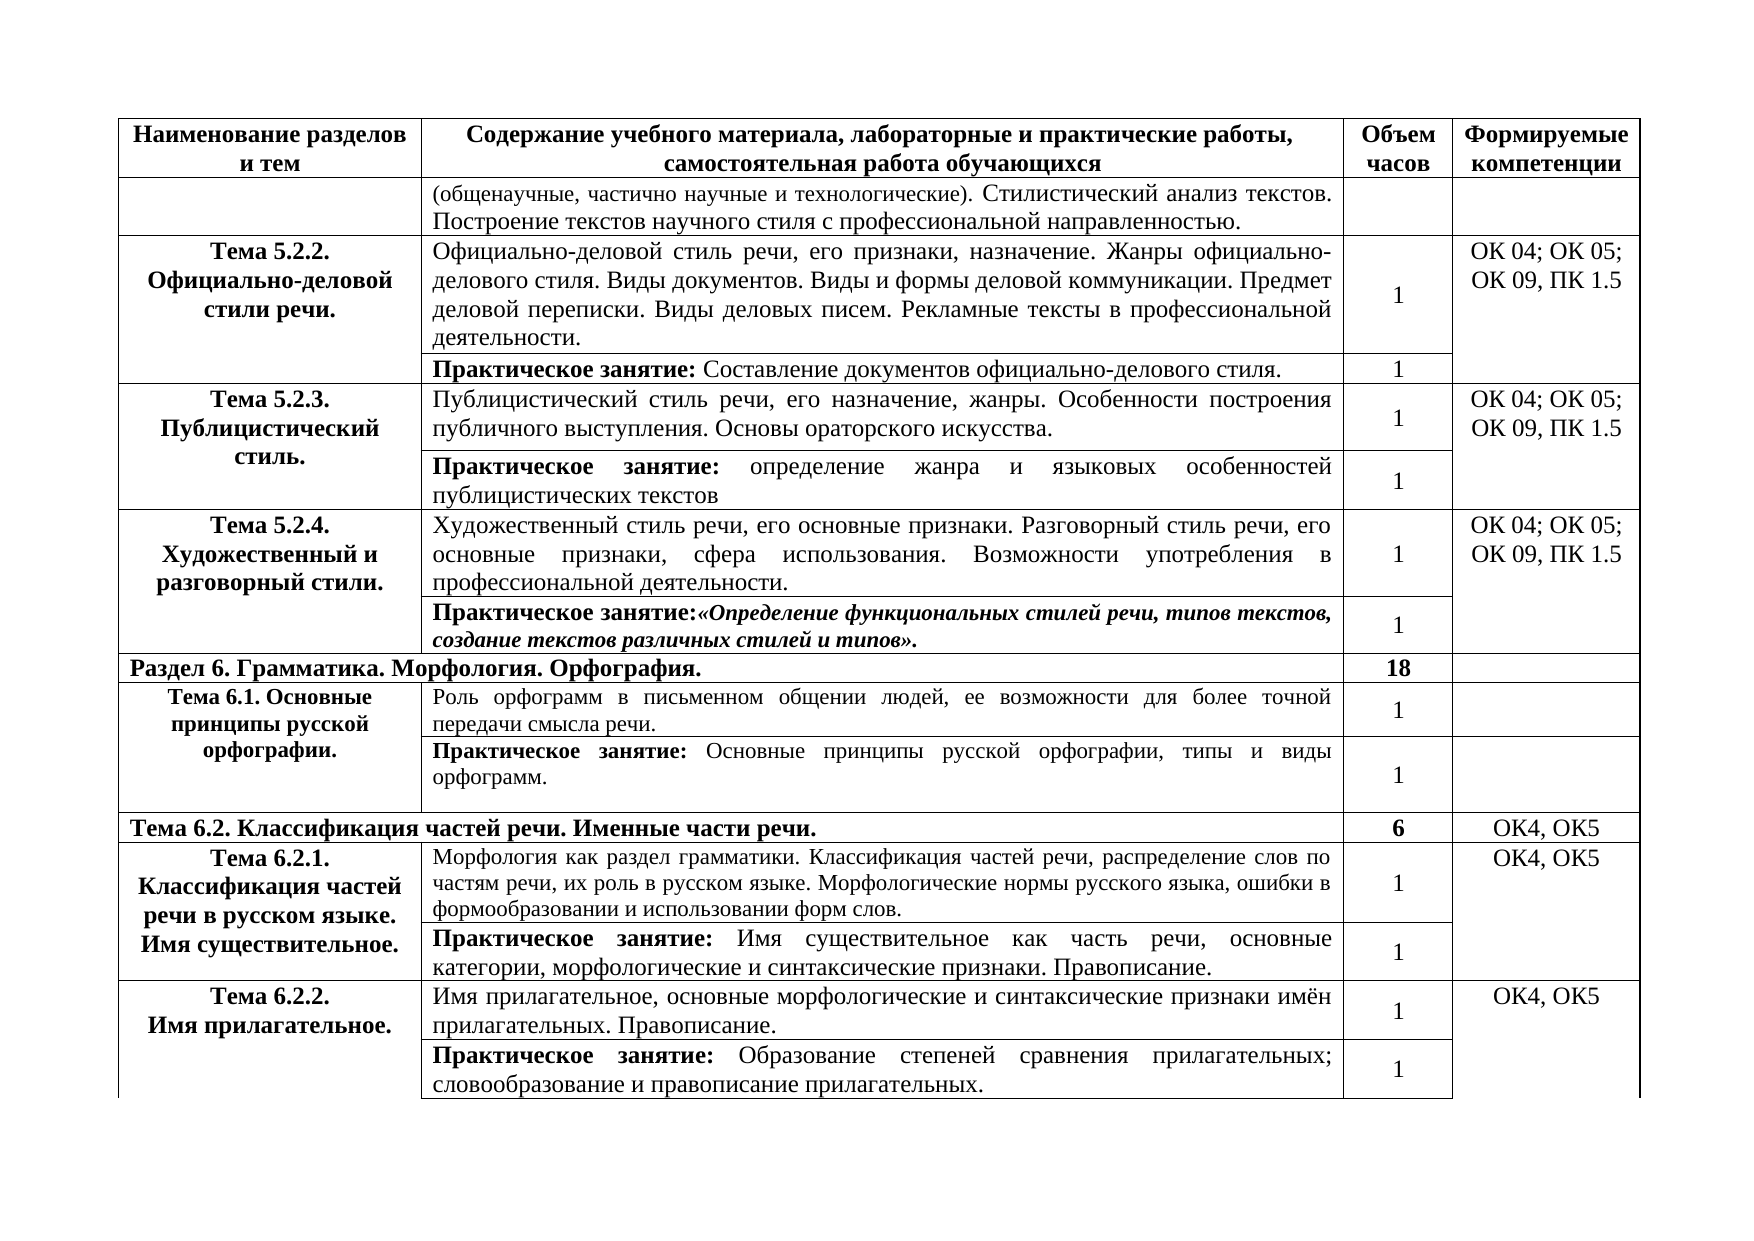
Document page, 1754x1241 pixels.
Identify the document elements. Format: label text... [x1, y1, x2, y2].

table_cell Практическое занятие: Составление документов официально-делового стиля. [422, 354, 1343, 383]
table_cell 1 [1344, 683, 1452, 736]
table_cell 1 [1344, 843, 1452, 922]
table_cell Официально-деловой стиль речи, его признаки, назначение. Жанры официально-делового стиля. Виды документов. Виды и формы деловой коммуникации. Предмет деловой переписки. Виды деловых писем. Рекламные тексты в профессиональной деятельности. [422, 236, 1343, 353]
table_cell Имя прилагательное, основные морфологические и синтаксические признаки имён прилагательных. Правописание. [422, 981, 1343, 1039]
table_cell Практическое занятие: Основные принципы русской орфографии, типы и виды орфограмм. [422, 737, 1343, 812]
table_cell Тема 5.2.2. Официально-деловой стили речи. [119, 236, 421, 383]
table_cell Тема 6.2. Классификация частей речи. Именные части речи. [119, 813, 1343, 842]
table_cell Раздел 6. Грамматика. Морфология. Орфография. [119, 654, 1343, 682]
table_cell [1453, 737, 1639, 812]
table_cell ОК 04; ОК 05; ОК 09, ПК 1.5 [1453, 384, 1639, 509]
table_cell 1 [1344, 923, 1452, 980]
table_cell ОК4, ОК5 [1453, 813, 1639, 842]
table_cell 18 [1344, 654, 1452, 682]
table_cell ОК4, ОК5 [1453, 843, 1639, 980]
table_cell 1 [1344, 451, 1452, 509]
table_cell Художественный стиль речи, его основные признаки. Разговорный стиль речи, его основные признаки, сфера использования. Возможности употребления в профессиональной деятельности. [422, 510, 1343, 596]
table_cell Тема 6.2.2. Имя прилагательное. [119, 981, 421, 1097]
table_cell Практическое занятие: Образование степеней сравнения прилагательных; словообразование и правописание прилагательных. [422, 1040, 1343, 1097]
table_cell Практическое занятие: Имя существительное как часть речи, основные категории, морфологические и синтаксические признаки. Правописание. [422, 923, 1343, 980]
table_header Формируемые компетенции [1453, 119, 1639, 177]
table_cell 1 [1344, 354, 1452, 383]
table_cell 1 [1344, 1040, 1452, 1097]
table_cell Практическое занятие: определение жанра и языковых особенностей публицистических текстов [422, 451, 1343, 509]
table_cell Тема 5.2.4. Художественный и разговорный стили. [119, 510, 421, 652]
table_cell [1453, 654, 1639, 682]
table_cell 1 [1344, 236, 1452, 353]
table_header Наименование разделов и тем [119, 119, 421, 177]
table_cell Роль орфограмм в письменном общении людей, ее возможности для более точной передачи смысла речи. [422, 683, 1343, 736]
table_header Объем часов [1344, 119, 1452, 177]
table_cell ОК 04; ОК 05; ОК 09, ПК 1.5 [1453, 510, 1639, 652]
table_cell ОК 04; ОК 05; ОК 09, ПК 1.5 [1453, 236, 1639, 383]
table_cell ОК4, ОК5 [1453, 981, 1639, 1097]
table_cell Морфология как раздел грамматики. Классификация частей речи, распределение слов по частям речи, их роль в русском языке. Морфологические нормы русского языка, ошибки в формообразовании и использовании форм слов. [422, 843, 1343, 922]
table_cell Публицистический стиль речи, его назначение, жанры. Особенности построения публичного выступления. Основы ораторского искусства. [422, 384, 1343, 450]
table_cell 1 [1344, 737, 1452, 812]
table_cell Тема 5.2.3. Публицистический стиль. [119, 384, 421, 509]
table_cell Тема 6.1. Основные принципы русской орфографии. [119, 683, 421, 812]
table_cell 6 [1344, 813, 1452, 842]
table_cell 1 [1344, 384, 1452, 450]
table_cell 1 [1344, 510, 1452, 596]
table_cell 1 [1344, 597, 1452, 652]
table_cell 1 [1344, 178, 1452, 235]
table_cell Практическое занятие:«Определение функциональных стилей речи, типов текстов, создание текстов различных стилей и типов». [422, 597, 1343, 652]
table_cell Тема 6.2.1. Классификация частей речи в русском языке. Имя существительное. [119, 843, 421, 980]
table_cell 1 [1344, 981, 1452, 1039]
table_cell [1453, 683, 1639, 736]
table_header Содержание учебного материала, лабораторные и практические работы, самостоятельная работа обучающихся [422, 119, 1343, 177]
